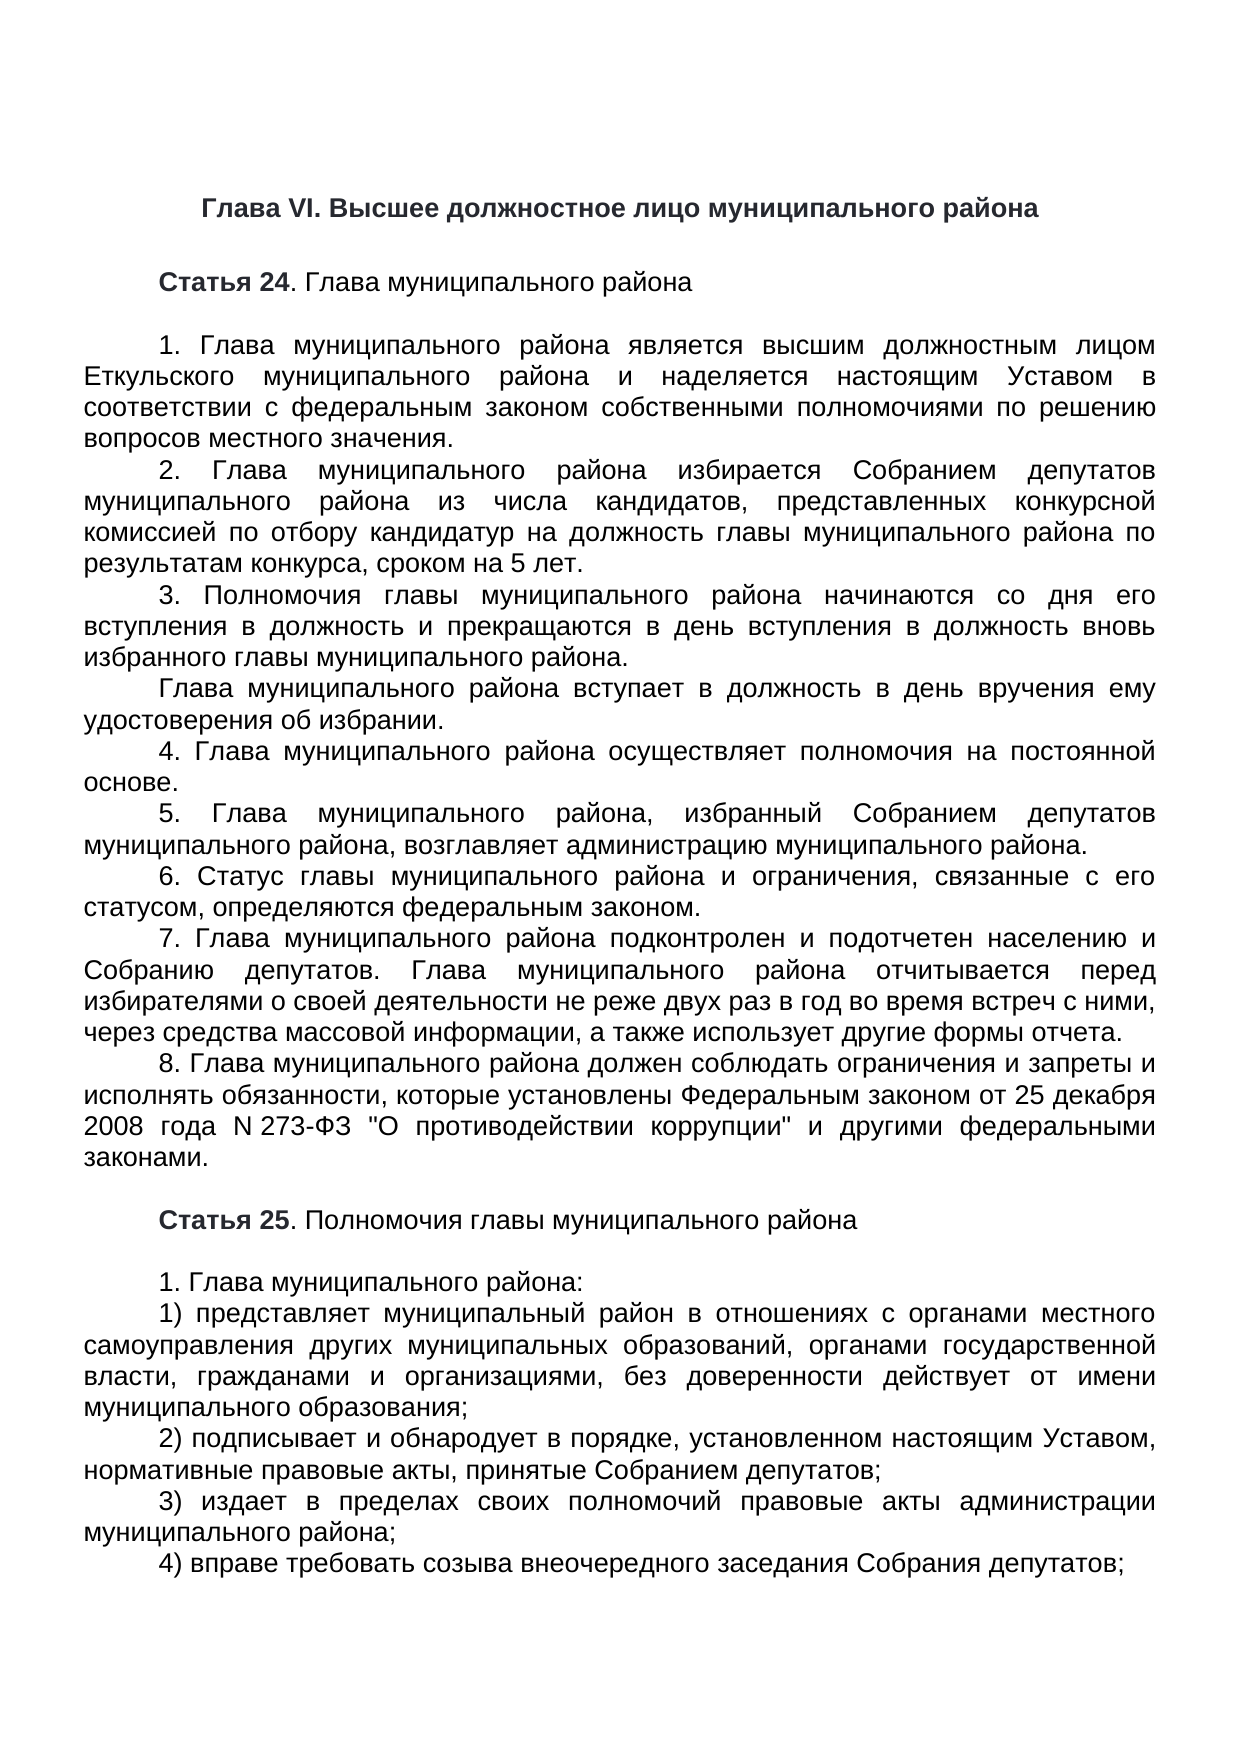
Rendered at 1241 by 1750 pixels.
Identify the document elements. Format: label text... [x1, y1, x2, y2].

text Статья 25. Полномочия главы муниципального района [158, 1204, 1157, 1235]
text 4) вправе требовать созыва внеочередного заседания Собрания депутатов; [83, 1547, 1157, 1579]
text 2. Глава муниципального района избирается Собранием депутатов муниципального района из числа кандидатов, представленных конкурсной комиссией по отбору кандидатур на должность главы муниципального района по результатам конкурса, сроком на 5 лет. [83, 454, 1157, 579]
text 2) подписывает и обнародует в порядке, установленном настоящим Уставом, нормативные правовые акты, принятые Собранием депутатов; [83, 1422, 1157, 1485]
subtitle Глава VI. Высшее должностное лицо муниципального района [83, 192, 1157, 224]
text Статья 24. Глава муниципального района [158, 266, 1157, 297]
text 6. Статус главы муниципального района и ограничения, связанные с его статусом, определяются федеральным законом. [83, 860, 1157, 922]
text 3. Полномочия главы муниципального района начинаются со дня его вступления в должность и прекращаются в день вступления в должность вновь избранного главы муниципального района. [83, 579, 1157, 672]
text 1) представляет муниципальный район в отношениях с органами местного самоуправления других муниципальных образований, органами государственной власти, гражданами и организациями, без доверенности действует от имени муниципального образования; [83, 1297, 1157, 1422]
text 3) издает в пределах своих полномочий правовые акты администрации муниципального района; [83, 1485, 1157, 1547]
text 5. Глава муниципального района, избранный Собранием депутатов муниципального района, возглавляет администрацию муниципального района. [83, 797, 1157, 860]
text 1. Глава муниципального района: [83, 1266, 1157, 1297]
text 1. Глава муниципального района является высшим должностным лицом Еткульского муниципального района и наделяется настоящим Уставом в соответствии с федеральным законом собственными полномочиями по решению вопросов местного значения. [83, 329, 1157, 454]
text 4. Глава муниципального района осуществляет полномочия на постоянной основе. [83, 735, 1157, 797]
text 7. Глава муниципального района подконтролен и подотчетен населению и Собранию депутатов. Глава муниципального района отчитывается перед избирателями о своей деятельности не реже двух раз в год во время встреч с ними, через средства массовой информации, а также использует другие формы отчета. [83, 922, 1157, 1047]
text Глава муниципального района вступает в должность в день вручения ему удостоверения об избрании. [83, 672, 1157, 735]
text 8. Глава муниципального района должен соблюдать ограничения и запреты и исполнять обязанности, которые установлены Федеральным законом от 25 декабря 2008 года N 273-ФЗ "О противодействии коррупции" и другими федеральными законами. [83, 1047, 1157, 1172]
